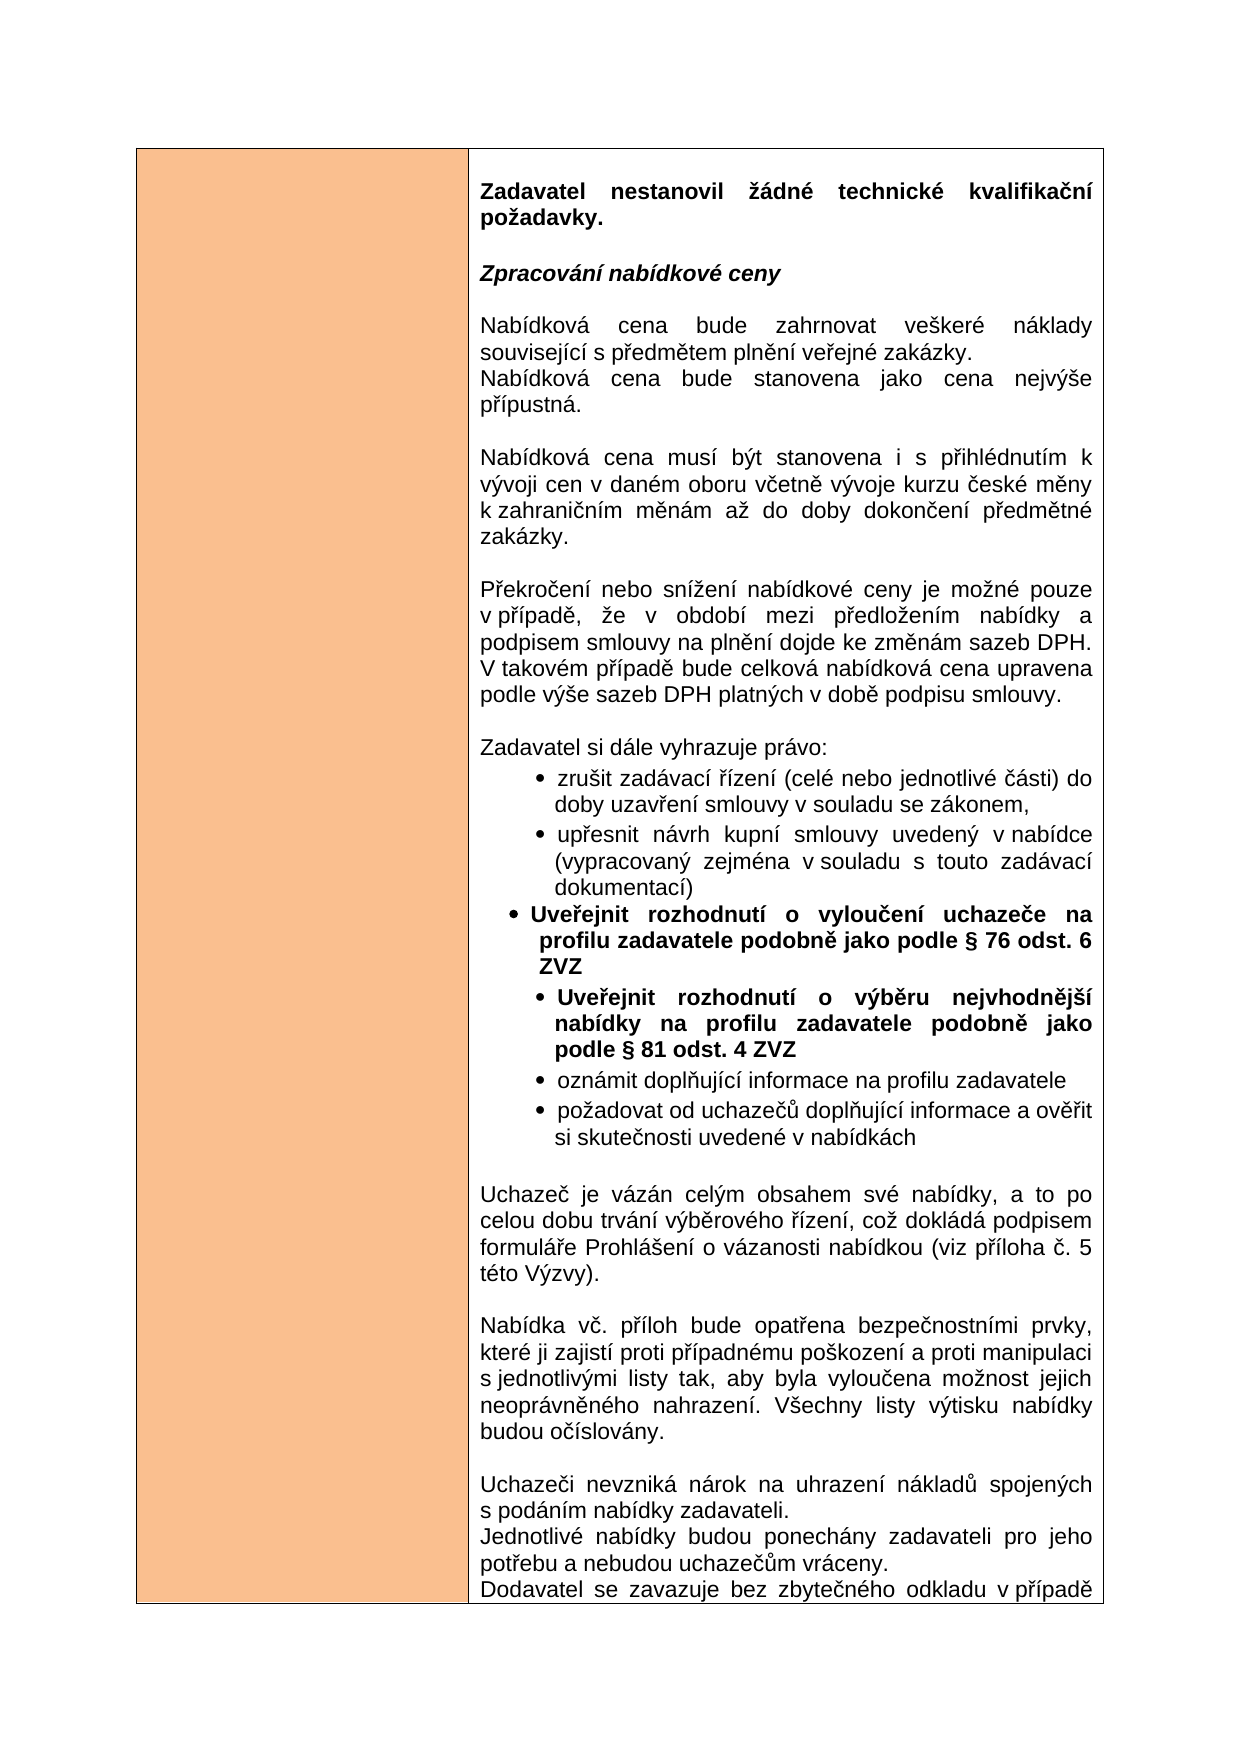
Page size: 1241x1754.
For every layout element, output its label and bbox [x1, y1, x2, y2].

table_cell [469, 149, 1103, 1602]
table_cell [137, 149, 468, 1602]
